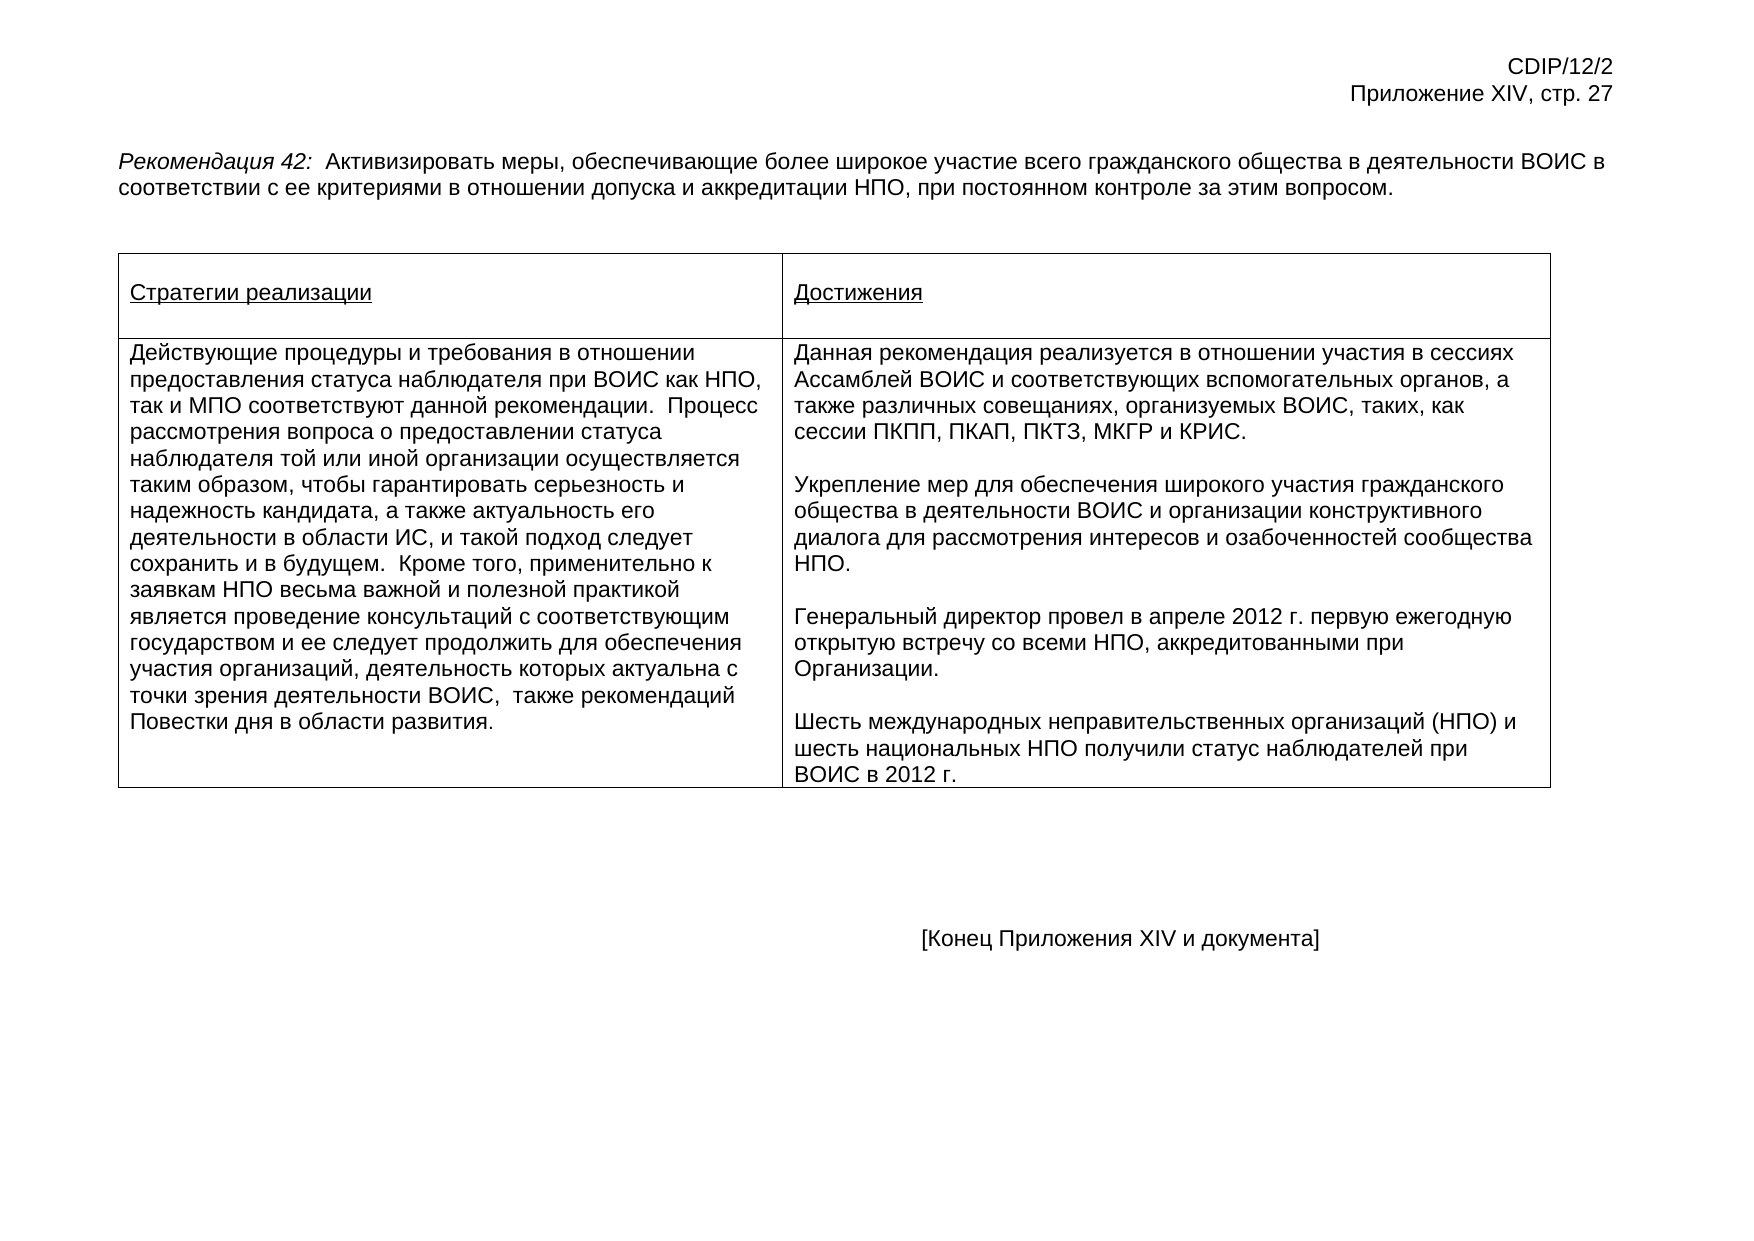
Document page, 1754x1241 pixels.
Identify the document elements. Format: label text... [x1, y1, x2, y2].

table_cell Действующие процедуры и требования в отношении предоставления статуса наблюдателя при ВОИС как НПО, так и МПО соответствуют данной рекомендации. Процесс рассмотрения вопроса о предоставлении статуса наблюдателя той или иной организации осуществляется таким образом, чтобы гарантировать серьезность и надежность кандидата, а также актуальность его деятельности в области ИС, и такой подход следует сохранить и в будущем. Кроме того, применительно к заявкам НПО весьма важной и полезной практикой является проведение консультаций с соответствующим государством и ее следует продолжить для обеспечения участия организаций, деятельность которых актуальна с точки зрения деятельности ВОИС, также рекомендаций Повестки дня в области развития. [119, 339, 782, 787]
text Рекомендация 42: Активизировать меры, обеспечивающие более широкое участие всего гражданского общества в деятельности ВОИС в соответствии с ее критериями в отношении допуска и аккредитации НПО, при постоянном контроле за этим вопросом. [118, 148, 1651, 200]
table_cell Данная рекомендация реализуется в отношении участия в сессиях Ассамблей ВОИС и соответствующих вспомогательных органов, а также различных совещаниях, организуемых ВОИС, таких, как сессии ПКПП, ПКАП, ПКТЗ, МКГР и КРИС. Укрепление мер для обеспечения широкого участия гражданского общества в деятельности ВОИС и организации конструктивного диалога для рассмотрения интересов и озабоченностей сообщества НПО. Генеральный директор провел в апреле 2012 г. первую ежегодную открытую встречу со всеми НПО, аккредитованными при Организации. Шесть международных неправительственных организаций (НПО) и шесть национальных НПО получили статус наблюдателей при ВОИС в 2012 г. [783, 339, 1550, 787]
table_header Стратегии реализации [119, 254, 782, 338]
table_header Достижения [783, 254, 1550, 338]
text [Конец Приложения XIV и документа] [591, 925, 1651, 951]
